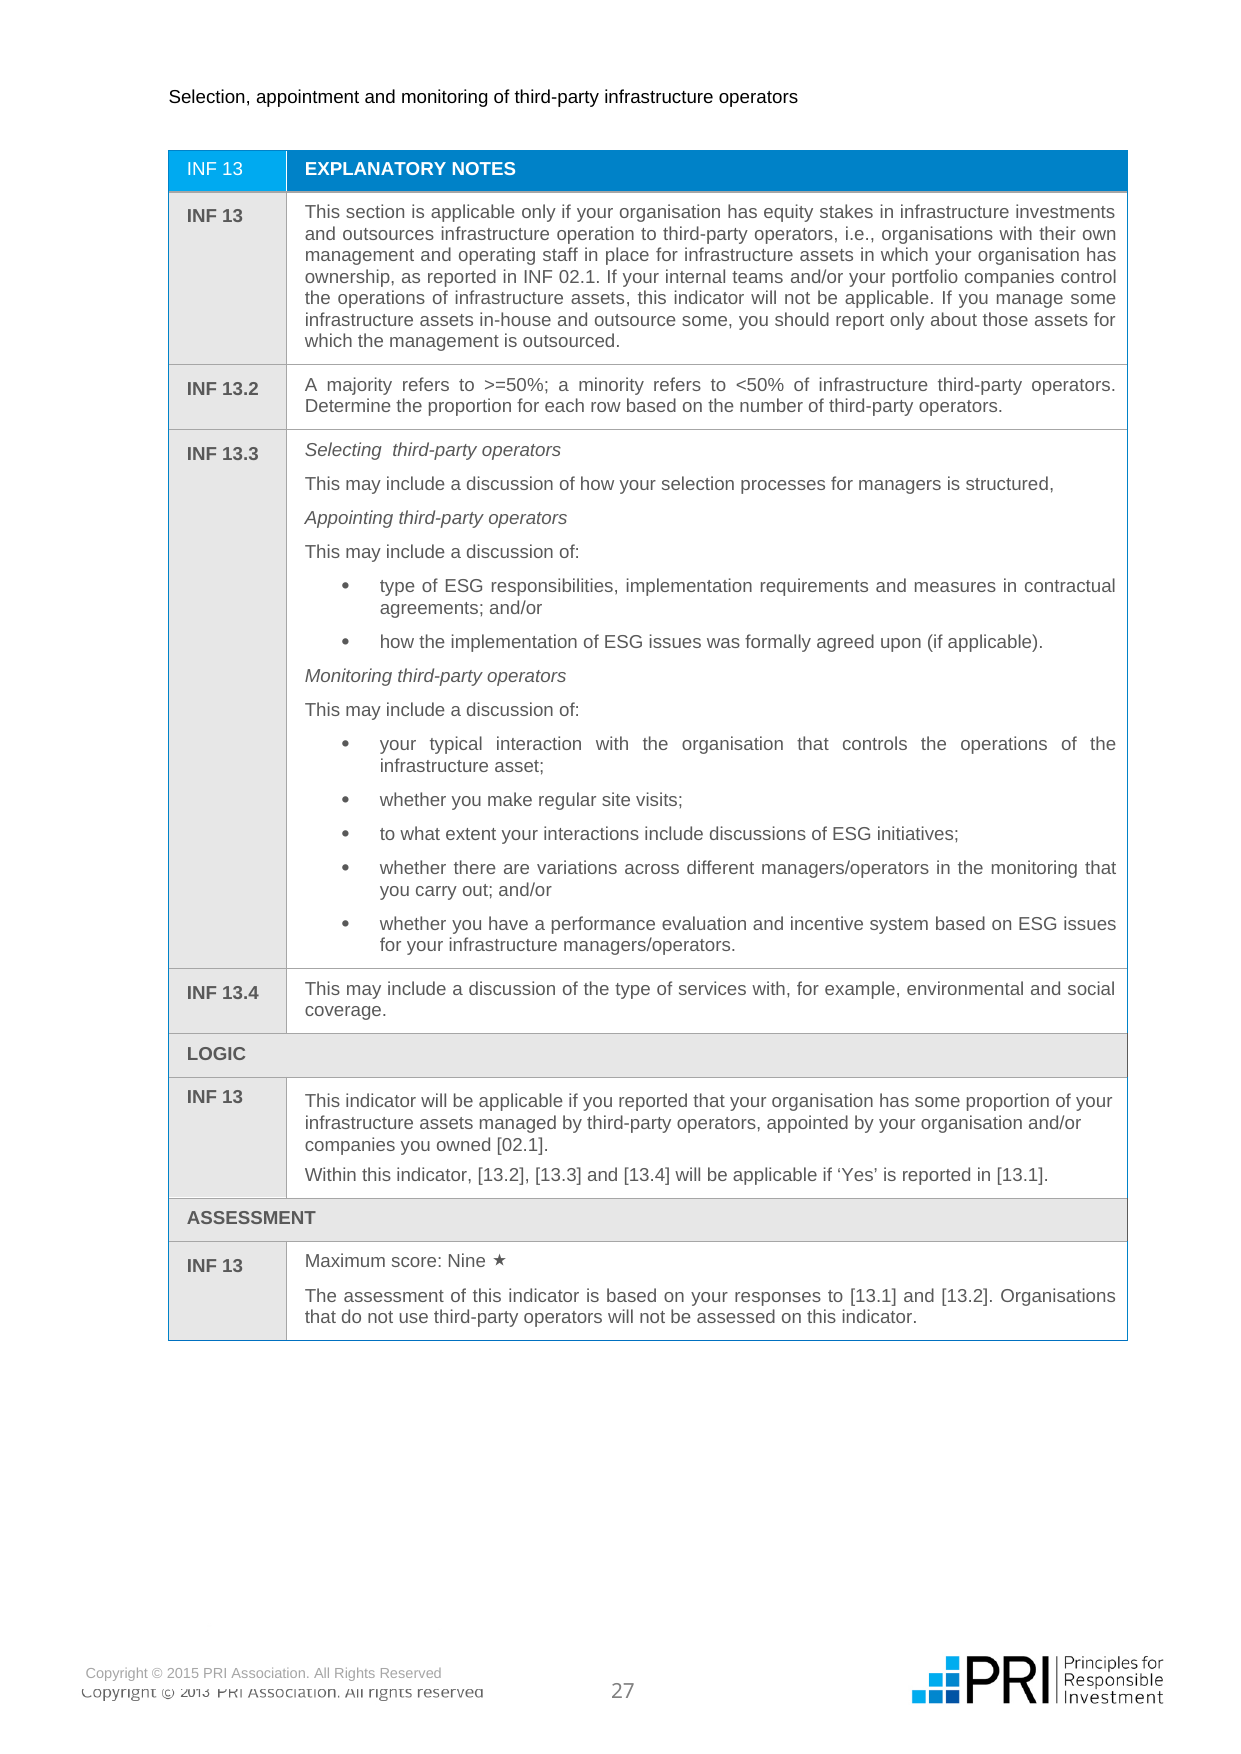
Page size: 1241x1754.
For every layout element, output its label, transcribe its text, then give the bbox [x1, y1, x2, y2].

table_header EXPLANATORY NOTES [287, 151, 1127, 191]
table_cell INF 13.2 [169, 365, 286, 429]
table_header INF 13 [169, 151, 286, 191]
table_cell INF 13 [169, 1078, 286, 1197]
table_cell Maximum score: Nine The assessment of this indicator is based on your responses to [13.1] and [13.2]. Organisations that do not use third-party operators will not be assessed on this indicator. [287, 1242, 1127, 1340]
table_cell Selecting third-party operators This may include a discussion of how your selection processes for managers is structured, Appointing third-party operators This may include a discussion of: type of ESG responsibilities, implementation requirements and measures in contractual agreements; and/or how the implementation of ESG issues was formally agreed upon (if applicable). Monitoring third-party operators This may include a discussion of: your typical interaction with the organisation that controls the operations of the infrastructure asset; whether you make regular site visits; to what extent your interactions include discussions of ESG initiatives; whether there are variations across different managers/operators in the monitoring that you carry out; and/or whether you have a performance evaluation and incentive system based on ESG issues for your infrastructure managers/operators. [287, 430, 1127, 968]
table_cell INF 13.4 [169, 969, 286, 1033]
table_cell ASSESSMENT [169, 1199, 1127, 1241]
table_cell This section is applicable only if your organisation has equity stakes in infrastructure investments and outsources infrastructure operation to third-party operators, i.e., organisations with their own management and operating staff in place for infrastructure assets in which your organisation has ownership, as reported in INF 02.1. If your internal teams and/or your portfolio companies control the operations of infrastructure assets, this indicator will not be applicable. If you manage some infrastructure assets in-house and outsource some, you should report only about those assets for which the management is outsourced. [287, 193, 1127, 364]
table_cell This may include a discussion of the type of services with, for example, environmental and social coverage. [287, 969, 1127, 1033]
table_cell LOGIC [169, 1034, 1127, 1077]
table_cell INF 13.3 [169, 430, 286, 968]
picture [0, 1560, 1241, 1754]
table_cell This indicator will be applicable if you reported that your organisation has some proportion of your infrastructure assets managed by third-party operators, appointed by your organisation and/or companies you owned [02.1]. Within this indicator, [13.2], [13.3] and [13.4] will be applicable if ‘Yes’ is reported in [13.1]. [287, 1078, 1127, 1197]
table_cell INF 13 [169, 193, 286, 364]
table_cell A majority refers to >=50%; a minority refers to <50% of infrastructure third-party operators. Determine the proportion for each row based on the number of third-party operators. [287, 365, 1127, 429]
table_cell INF 13 [169, 1242, 286, 1340]
